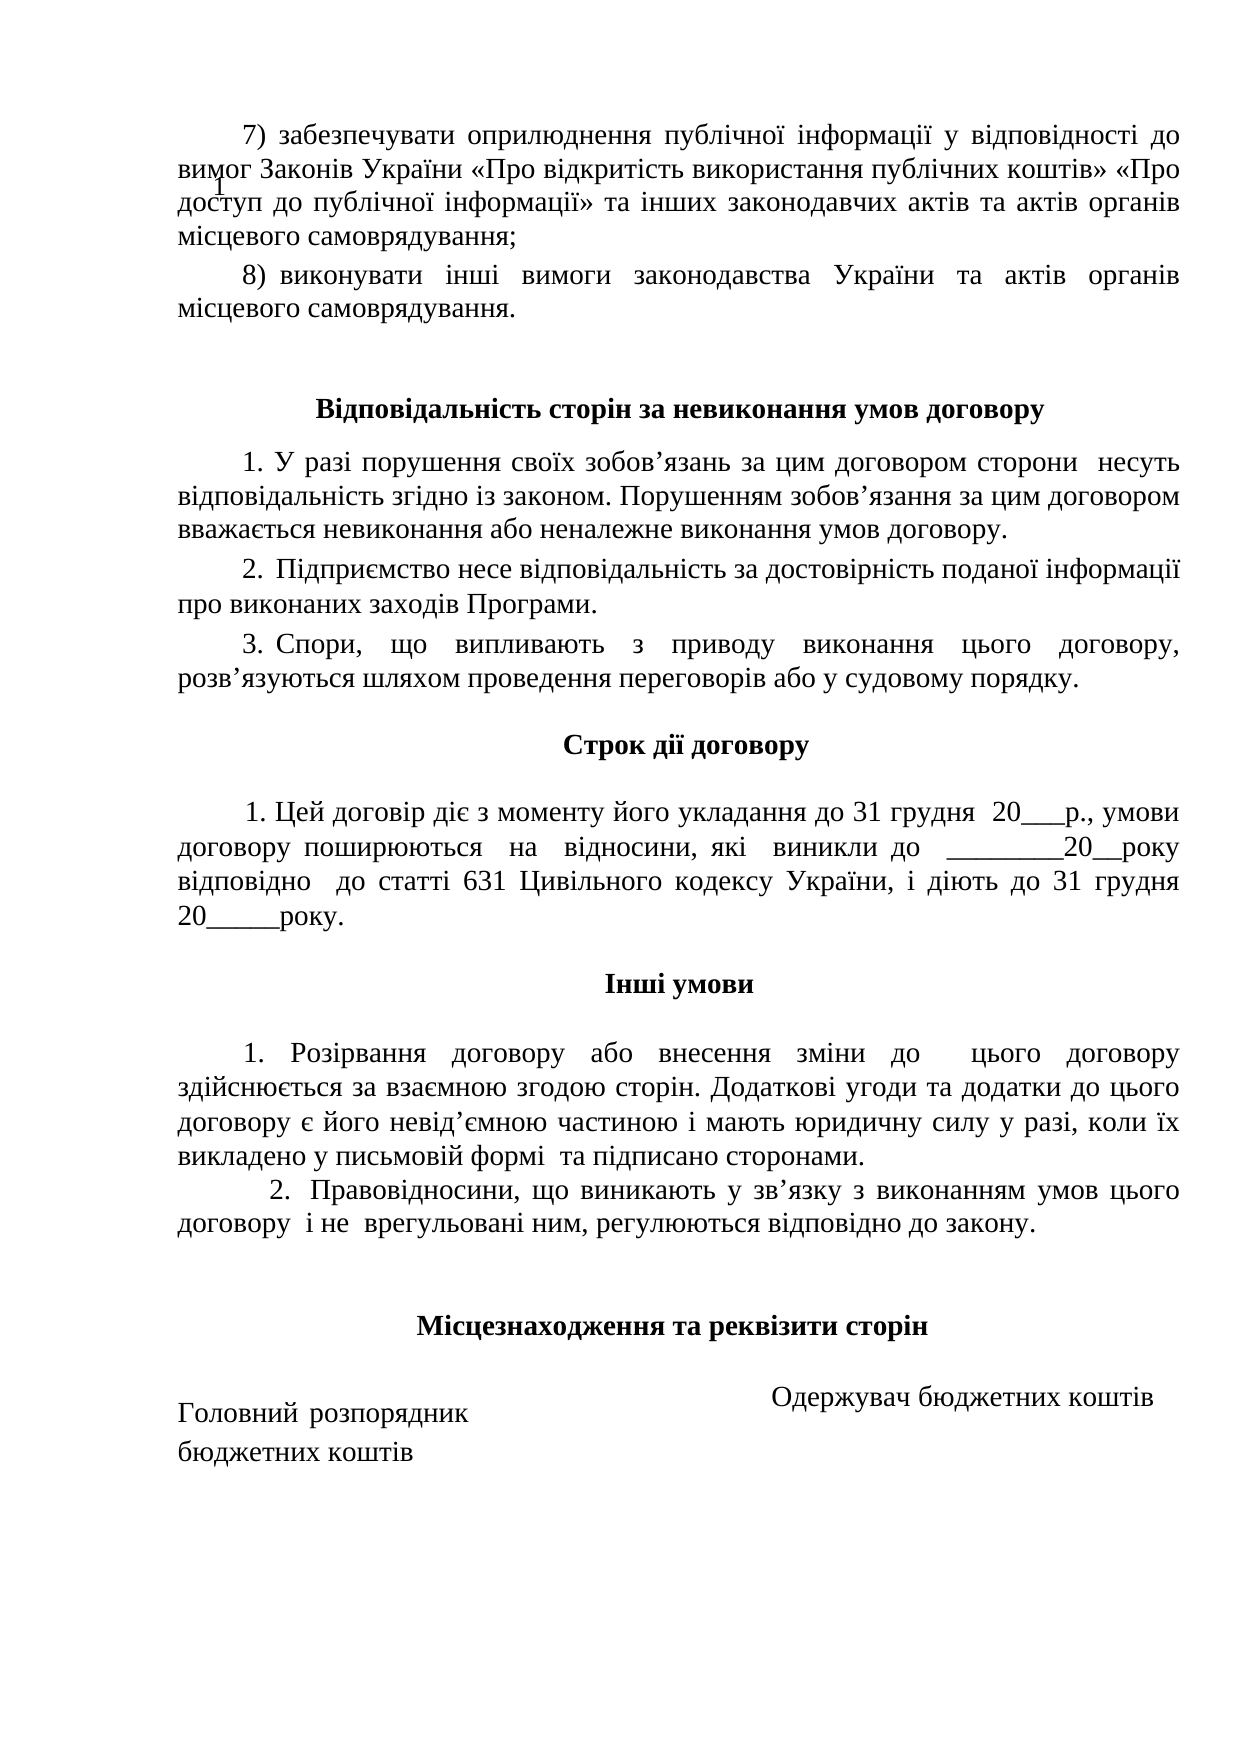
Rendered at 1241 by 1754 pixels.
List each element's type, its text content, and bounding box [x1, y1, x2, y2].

text Строк дії договору [563, 727, 1181, 761]
text 1. У разі порушення своїх зобов’язань за цим договором сторони несуть відповідальність згідно із законом. Порушенням зобов’язання за цим договором вважається невиконання або неналежне виконання умов договору. [177, 444, 1181, 546]
text Інші умови [177, 966, 1181, 1001]
text 1. Цей договір діє з моменту його укладання до 31 грудня 20___р., умови договору поширюються на відносини, які виникли до ________20__року відповідно до статті 631 Цивільного кодексу України, і діють до 31 грудня 20_____року. [177, 794, 1181, 932]
list Підприємство несе відповідальність за достовірність поданої інформації про виконаних заходів Програми. [177, 551, 1181, 620]
list виконувати інші вимоги законодавства України та актів органів місцевого самоврядування. [177, 259, 1181, 324]
text Місцезнаходження та реквізити сторін [177, 1312, 1160, 1341]
list забезпечувати оприлюднення публічної інформації у відповідності до вимог Законів України «Про відкритість використання публічних коштів» «Про доступ до публічної інформації» та інших законодавчих актів та актів органів місцевого самоврядування; [177, 118, 1181, 252]
list Спори, що випливають з приводу виконання цього договору, розв’язуються шляхом проведення переговорів або у судовому порядку. [177, 627, 1181, 694]
text Головний розпорядник бюджетних коштів [177, 1392, 1181, 1469]
text 2.. Правовідносини, що виникають у зв’язку з виконанням умов цього договору і не врегульовані ним, регулюються відповідно до закону. [177, 1172, 1181, 1239]
text …….1. Розірвання договору або внесення зміни до цього договору здійснюється за взаємною згодою сторін. Додаткові угоди та додатки до цього договору є його невід’ємною частиною і мають юридичну силу у разі, коли їх викладено у письмовій формі та підписано сторонами. [177, 1035, 1181, 1172]
text Відповідальність сторін за невиконання умов договору [179, 395, 1181, 424]
